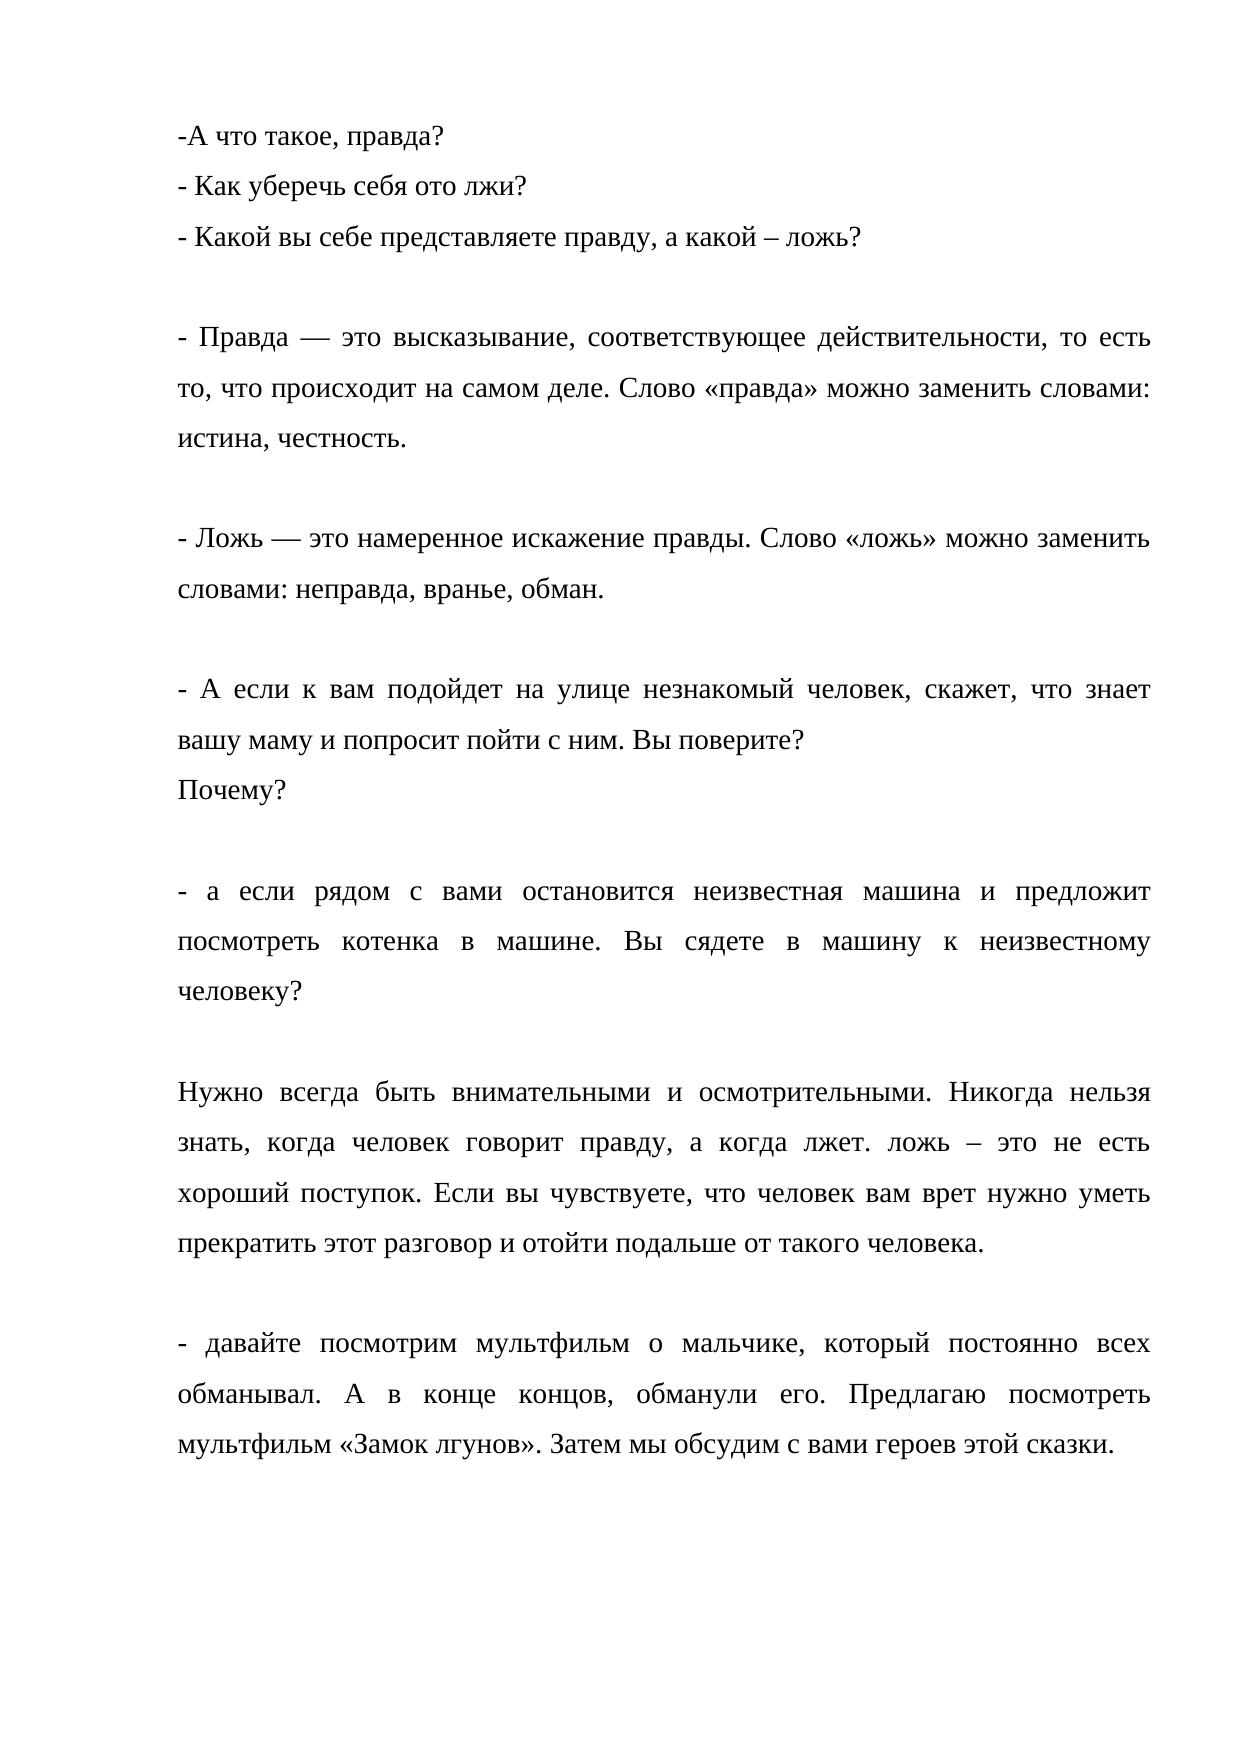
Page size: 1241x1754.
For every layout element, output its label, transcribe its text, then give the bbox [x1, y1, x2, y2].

text Нужно всегда быть внимательными и осмотрительными. Никогда нельзя знать, когда человек говорит правду, а когда лжет. ложь – это не есть хороший поступок. Если вы чувствуете, что человек вам врет нужно уметь прекратить этот разговор и отойти подальше от такого человека. [177, 1074, 1152, 1258]
text - Какой вы себе представляете правду, а какой – ложь? [177, 219, 1152, 252]
text Почему? [177, 772, 1152, 806]
text - А если к вам подойдет на улице незнакомый человек, скажет, что знает вашу маму и попросит пойти с ним. Вы поверите? [177, 672, 1152, 755]
text -А что такое, правда? [177, 118, 1152, 152]
text - Правда — это высказывание, соответствующее действительности, то есть то, что происходит на самом деле. Слово «правда» можно заменить словами: истина, честность. [177, 319, 1152, 453]
text - а если рядом с вами остановится неизвестная машина и предложит посмотреть котенка в машине. Вы сядете в машину к неизвестному человеку? [177, 873, 1152, 1007]
text - Ложь — это намеренное искажение правды. Слово «ложь» можно заменить словами: неправда, вранье, обман. [177, 521, 1152, 604]
text - давайте посмотрим мультфильм о мальчике, который постоянно всех обманывал. А в конце концов, обманули его. Предлагаю посмотреть мультфильм «Замок лгунов». Затем мы обсудим с вами героев этой сказки. [177, 1326, 1152, 1460]
text - Как уберечь себя ото лжи? [177, 168, 1152, 202]
